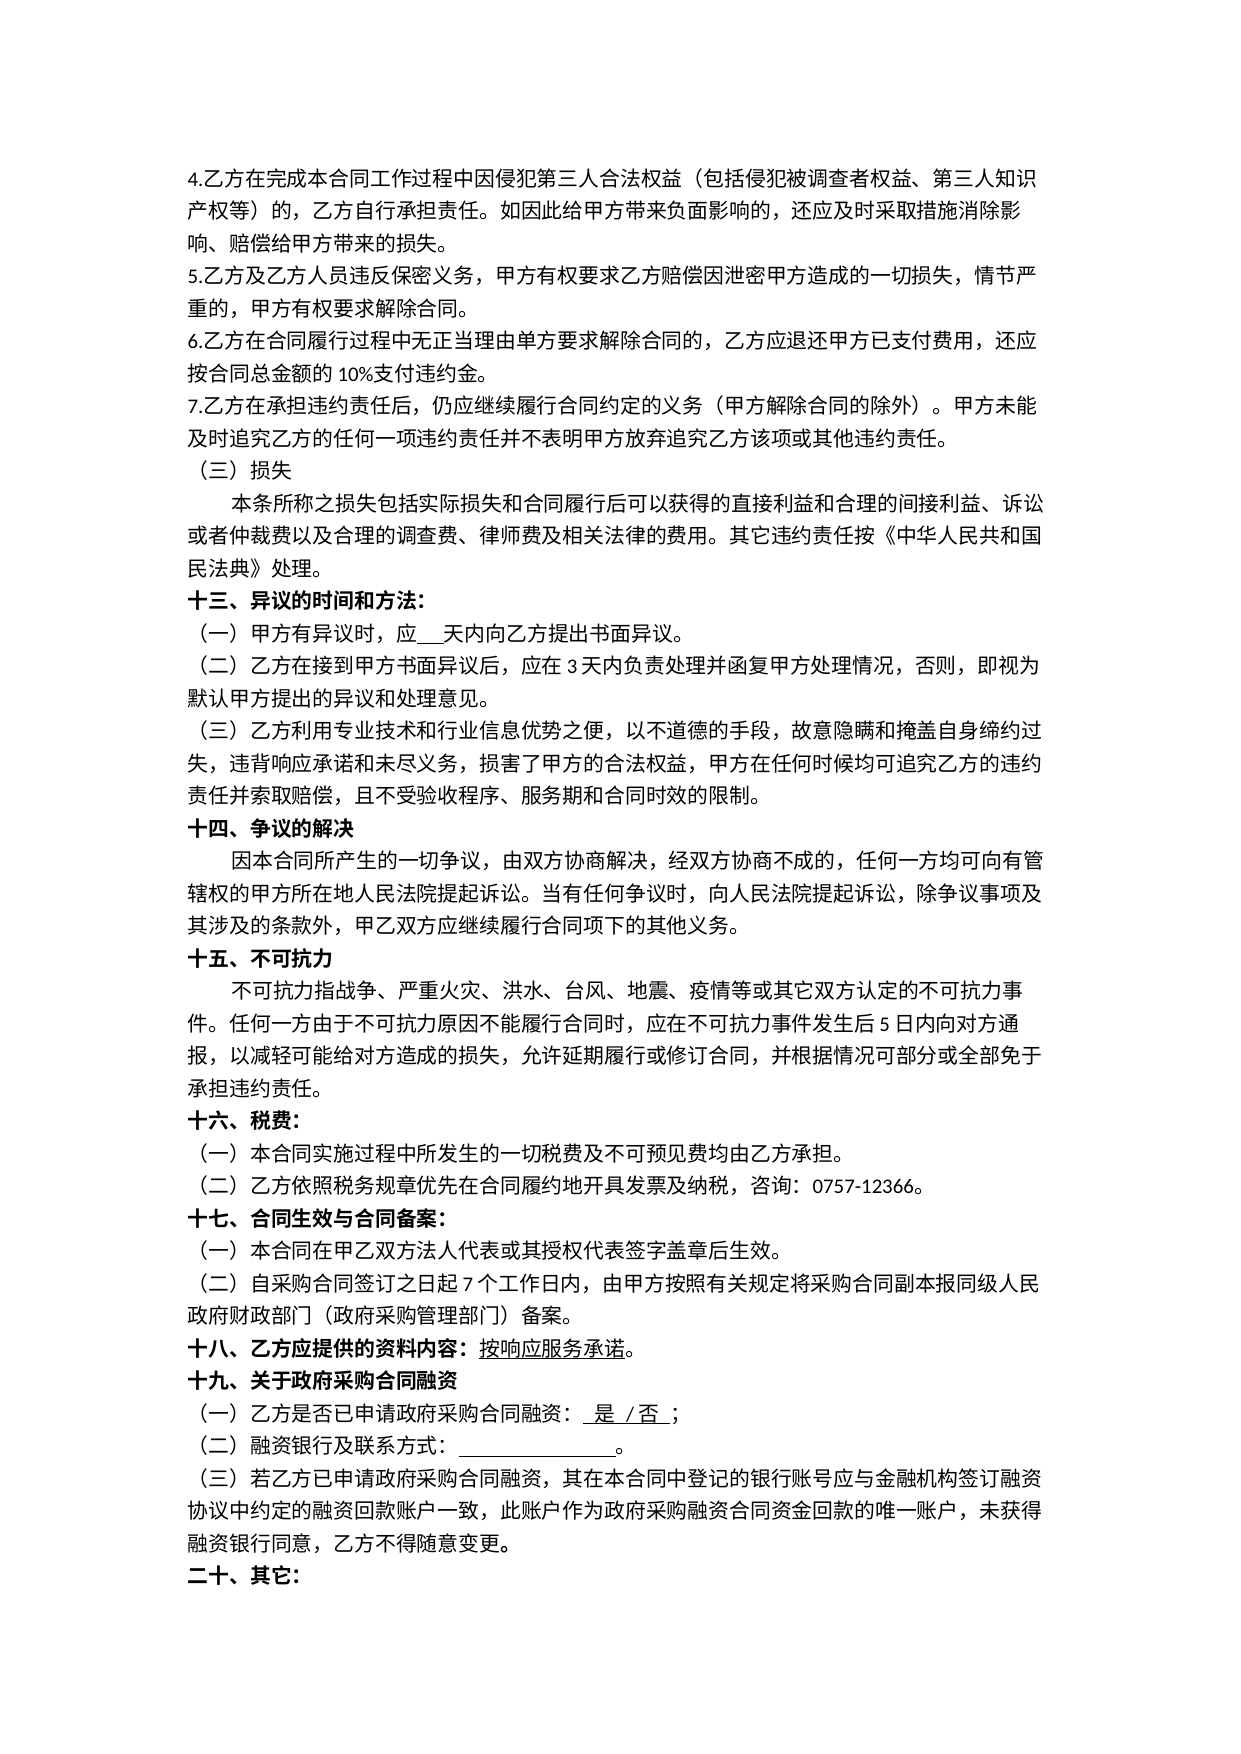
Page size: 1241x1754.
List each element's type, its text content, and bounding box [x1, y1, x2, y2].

text 不可抗力指战争、严重火灾、洪水、台风、地震、疫情等或其它双方认定的不可抗力事件。任何一方由于不可抗力原因不能履行合同时，应在不可抗力事件发生后5日内向对方通报，以减轻可能给对方造成的损失，允许延期履行或修订合同，并根据情况可部分或全部免于承担违约责任。 [187, 974, 1053, 1104]
text 5.乙方及乙方人员违反保密义务，甲方有权要求乙方赔偿因泄密甲方造成的一切损失，情节严重的，甲方有权要求解除合同。 [187, 259, 1053, 324]
text 十三、异议的时间和方法： [187, 584, 1053, 617]
text （二）自采购合同签订之日起7个工作日内，由甲方按照有关规定将采购合同副本报同级人民政府财政部门（政府采购管理部门）备案。 [187, 1267, 1053, 1332]
text （三）若乙方已申请政府采购合同融资，其在本合同中登记的银行账号应与金融机构签订融资协议中约定的融资回款账户一致，此账户作为政府采购融资合同资金回款的唯一账户，未获得融资银行同意，乙方不得随意变更。 [187, 1462, 1053, 1559]
text （二）乙方在接到甲方书面异议后，应在3天内负责处理并函复甲方处理情况，否则，即视为默认甲方提出的异议和处理意见。 [187, 649, 1053, 714]
text （一）本合同在甲乙双方法人代表或其授权代表签字盖章后生效。 [187, 1234, 1053, 1267]
text 十九、关于政府采购合同融资 [187, 1364, 1053, 1397]
text （一）甲方有异议时，应 天内向乙方提出书面异议。 [187, 617, 1053, 649]
text 二十、其它： [187, 1559, 1053, 1592]
text 十七、合同生效与合同备案： [187, 1202, 1053, 1234]
text （二）乙方依照税务规章优先在合同履约地开具发票及纳税，咨询：0757-12366。 [187, 1169, 1053, 1202]
text 本条所称之损失包括实际损失和合同履行后可以获得的直接利益和合理的间接利益、诉讼或者仲裁费以及合理的调查费、律师费及相关法律的费用。其它违约责任按《中华人民共和国民法典》处理。 [187, 487, 1053, 584]
text （一）本合同实施过程中所发生的一切税费及不可预见费均由乙方承担。 [187, 1137, 1053, 1169]
text 十六、税费： [187, 1104, 1053, 1137]
text 因本合同所产生的一切争议，由双方协商解决，经双方协商不成的，任何一方均可向有管辖权的甲方所在地人民法院提起诉讼。当有任何争议时，向人民法院提起诉讼，除争议事项及其涉及的条款外，甲乙双方应继续履行合同项下的其他义务。 [187, 844, 1053, 942]
text （二）融资银行及联系方式： 。 [187, 1429, 1053, 1462]
text 十五、不可抗力 [187, 942, 1053, 974]
text 十四、争议的解决 [187, 812, 1053, 844]
text （三）乙方利用专业技术和行业信息优势之便，以不道德的手段，故意隐瞒和掩盖自身缔约过失，违背响应承诺和未尽义务，损害了甲方的合法权益，甲方在任何时候均可追究乙方的违约责任并索取赔偿，且不受验收程序、服务期和合同时效的限制。 [187, 714, 1053, 812]
text 7.乙方在承担违约责任后，仍应继续履行合同约定的义务（甲方解除合同的除外）。甲方未能及时追究乙方的任何一项违约责任并不表明甲方放弃追究乙方该项或其他违约责任。 [187, 389, 1053, 454]
text 4.乙方在完成本合同工作过程中因侵犯第三人合法权益（包括侵犯被调查者权益、第三人知识产权等）的，乙方自行承担责任。如因此给甲方带来负面影响的，还应及时采取措施消除影响、赔偿给甲方带来的损失。 [187, 162, 1053, 259]
text 6.乙方在合同履行过程中无正当理由单方要求解除合同的，乙方应退还甲方已支付费用，还应按合同总金额的10%支付违约金。 [187, 324, 1053, 389]
text （三）损失 [187, 454, 1053, 487]
text 十八、乙方应提供的资料内容：按响应服务承诺。 [187, 1332, 1053, 1364]
text （一）乙方是否已申请政府采购合同融资： 是 / 否 ； [187, 1397, 1053, 1429]
